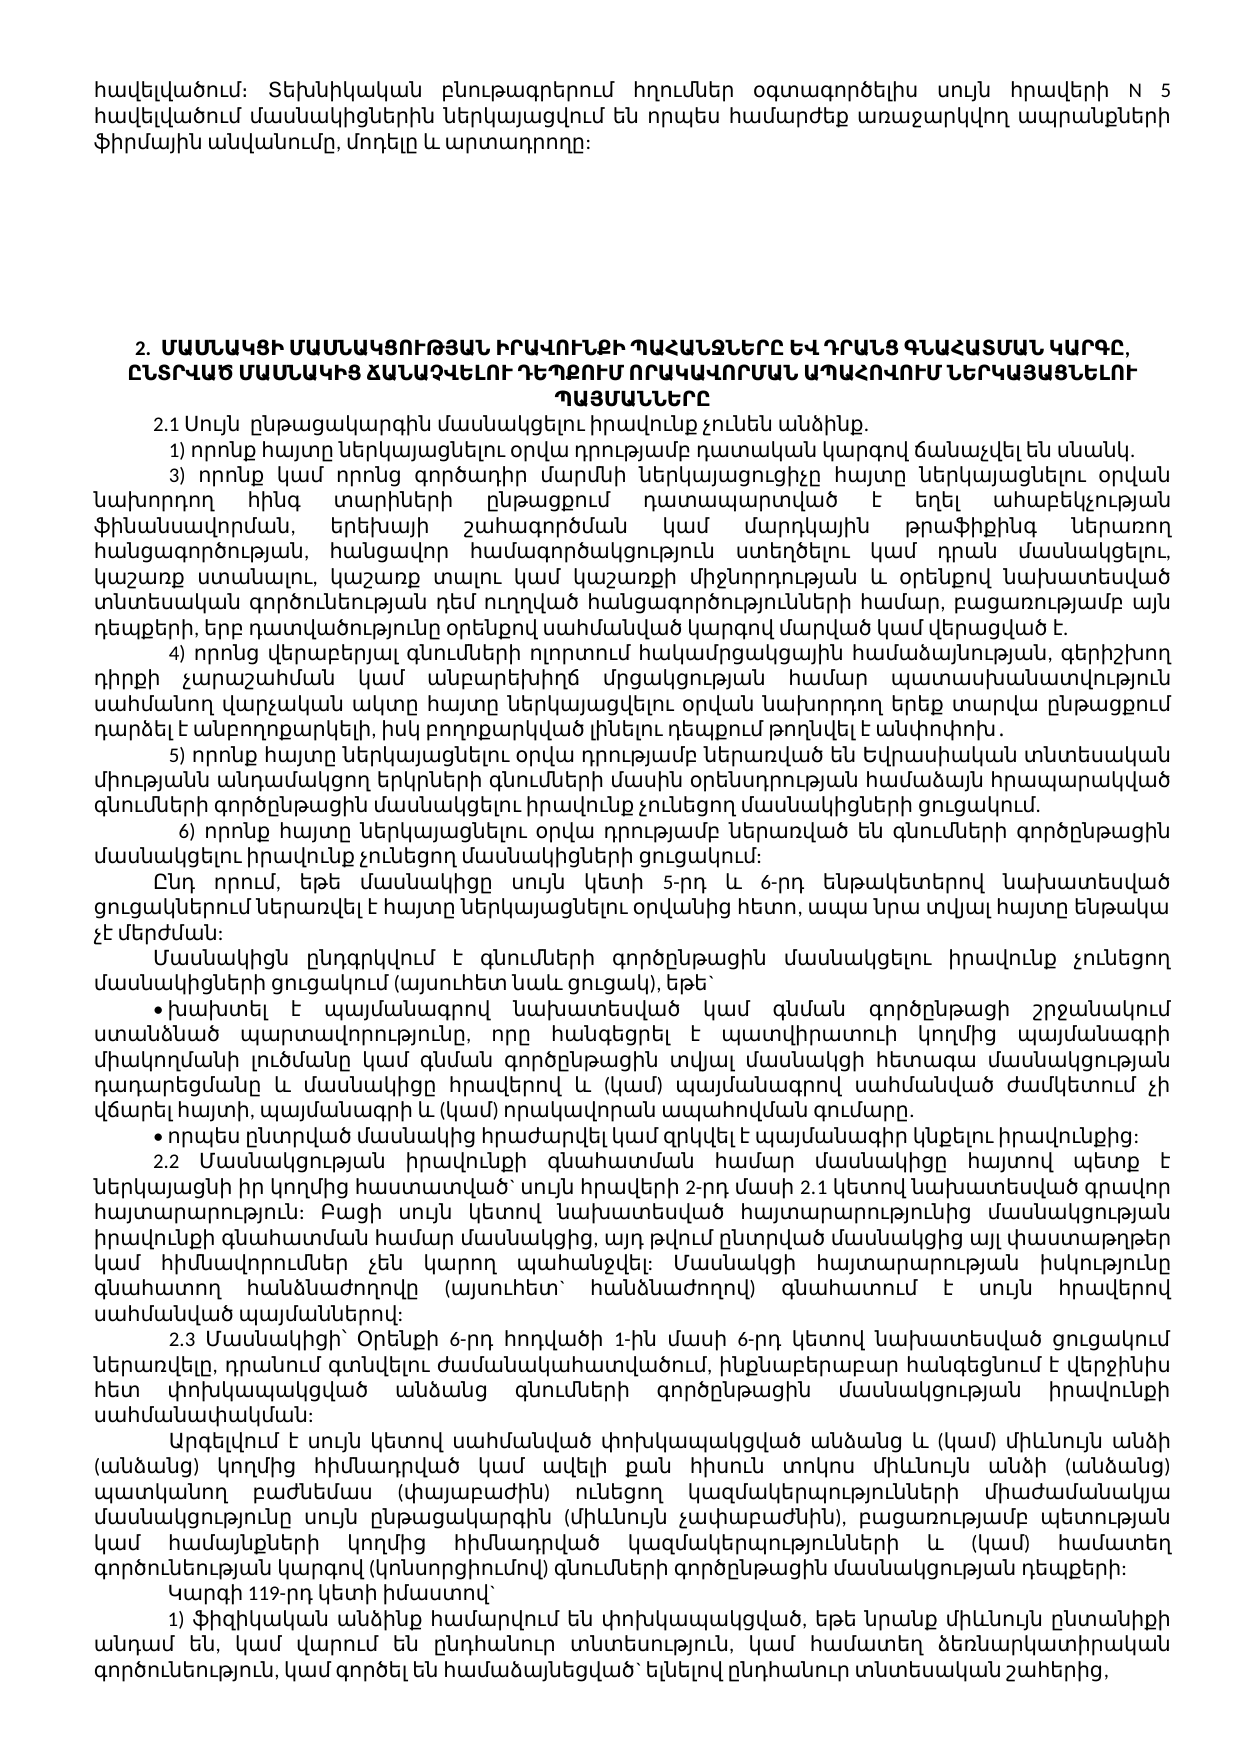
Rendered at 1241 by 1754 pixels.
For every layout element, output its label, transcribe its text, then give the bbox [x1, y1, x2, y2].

text 1) ֆիզիկական անձինք համարվում են փոխկապակցված, եթե նրանք միևնույն ընտանիքի անդամ են, կամ վարում են ընդհանուր տնտեսություն, կամ համատեղ ձեռնարկատիրական գործունեություն, կամ գործել են համաձայնեցված` ելնելով ընդհանուր տնտեսական շահերից, [94, 1606, 1171, 1682]
text • խախտել է պայմանագրով նախատեսված կամ գնման գործընթացի շրջանակում ստանձնած պարտավորությունը, որը հանգեցրել է պատվիրատուի կողմից պայմանագրի միակողմանի լուծմանը կամ գնման գործընթացին տվյալ մասնակցի հետագա մասնակցության դադարեցմանը և մասնակիցը հրավերով և (կամ) պայմանագրով սահմանված ժամկետում չի վճարել հայտի, պայմանագրի և (կամ) որակավորան ապահովման գումարը. [94, 996, 1171, 1123]
text Կարգի 119-րդ կետի իմաստով` [94, 1581, 1171, 1606]
text 6) որոնք հայտը ներկայացնելու օրվա դրությամբ ներառված են գնումների գործընթացին մասնակցելու իրավունք չունեցող մասնակիցների ցուցակում: [94, 818, 1171, 869]
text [94, 75, 1171, 154]
text Արգելվում է սույն կետով սահմանված փոխկապակցված անձանց և (կամ) միևնույն անձի (անձանց) կողմից հիմնադրված կամ ավելի քան հիսուն տոկոս միևնույն անձի (անձանց) պատկանող բաժնեմաս (փայաբաժին) ունեցող կազմակերպությունների միաժամանակյա մասնակցությունը սույն ընթացակարգին (միևնույն չափաբաժնին), բացառությամբ պետության կամ համայնքների կողմից հիմնադրված կազմակերպությունների և (կամ) համատեղ գործունեության կարգով (կոնսորցիումով) գնումների գործընթացին մասնակցության դեպքերի: [94, 1428, 1171, 1581]
text Մասնակիցն ընդգրկվում է գնումների գործընթացին մասնակցելու իրավունք չունեցող մասնակիցների ցուցակում (այսուհետ նաև ցուցակ), եթե` [94, 945, 1171, 996]
text 2.3 Մասնակիցի՝ Օրենքի 6-րդ հոդվածի 1-ին մասի 6-րդ կետով նախատեսված ցուցակում ներառվելը, դրանում գտնվելու ժամանակահատվածում, ինքնաբերաբար հանգեցնում է վերջինիս հետ փոխկապակցված անձանց գնումների գործընթացին մասնակցության իրավունքի սահմանափակման: [94, 1326, 1171, 1428]
text 1) որոնք հայտը ներկայացնելու օրվա դրությամբ դատական կարգով ճանաչվել են սնանկ. [94, 437, 1171, 462]
text 5) որոնք հայտը ներկայացնելու օրվա դրությամբ ներառված են Եվրասիական տնտեսական միությանն անդամակցող երկրների գնումների մասին օրենսդրության համաձայն հրապարակված գնումների գործընթացին մասնակցելու իրավունք չունեցող մասնակիցների ցուցակում. [94, 742, 1171, 818]
text 4) որոնց վերաբերյալ գնումների ոլորտում հակամրցակցային համաձայնության, գերիշխող դիրքի չարաշահման կամ անբարեխիղճ մրցակցության համար պատասխանատվություն սահմանող վարչական ակտը հայտը ներկայացվելու օրվան նախորդող երեք տարվա ընթացքում դարձել է անբողոքարկելի, իսկ բողոքարկված լինելու դեպքում թողնվել է անփոփոխ․ [94, 640, 1171, 742]
text 2. ՄԱՍՆԱԿՑԻ ՄԱՍՆԱԿՑՈՒԹՅԱՆ ԻՐԱՎՈՒՆՔԻ ՊԱՀԱՆՋՆԵՐԸ ԵՎ ԴՐԱՆՑ ԳՆԱՀԱՏՄԱՆ ԿԱՐԳԸ, ԸՆՏՐՎԱԾ ՄԱՍՆԱԿԻՑ ՃԱՆԱՉՎԵԼՈՒ ԴԵՊՔՈՒՄ ՈՐԱԿԱՎՈՐՄԱՆ ԱՊԱՀՈՎՈՒՄ ՆԵՐԿԱՅԱՑՆԵԼՈՒ ՊԱՅՄԱՆՆԵՐԸ [94, 335, 1171, 411]
text Ընդ որում, եթե մասնակիցը սույն կետի 5-րդ և 6-րդ ենթակետերով նախատեսված ցուցակներում ներառվել է հայտը ներկայացնելու օրվանից հետո, ապա նրա տվյալ հայտը ենթակա չէ մերժման: [94, 869, 1171, 945]
text 2.2 Մասնակցության իրավունքի գնահատման համար մասնակիցը հայտով պետք է ներկայացնի իր կողմից հաստատված` սույն հրավերի 2-րդ մասի 2.1 կետով նախատեսված գրավոր հայտարարություն: Բացի սույն կետով նախատեսված հայտարարությունից մասնակցության իրավունքի գնահատման համար մասնակցից, այդ թվում ընտրված մասնակցից այլ փաստաթղթեր կամ հիմնավորումներ չեն կարող պահանջվել: Մասնակցի հայտարարության իսկությունը գնահատող հանձնաժողովը (այսուհետ` հանձնաժողով) գնահատում է սույն հրավերով սահմանված պայմաններով: [94, 1148, 1171, 1326]
text 2.1 Սույն ընթացակարգին մասնակցելու իրավունք չունեն անձինք. [94, 411, 1171, 437]
text • որպես ընտրված մասնակից հրաժարվել կամ զրկվել է պայմանագիր կնքելու իրավունքից: [94, 1123, 1171, 1148]
text 3) որոնք կամ որոնց գործադիր մարմնի ներկայացուցիչը հայտը ներկայացնելու օրվան նախորդող հինգ տարիների ընթացքում դատապարտված է եղել ահաբեկչության ֆինանսավորման, երեխայի շահագործման կամ մարդկային թրաֆիքինգ ներառող հանցագործության, հանցավոր համագործակցություն ստեղծելու կամ դրան մասնակցելու, կաշառք ստանալու, կաշառք տալու կամ կաշառքի միջնորդության և օրենքով նախատեսված տնտեսական գործունեության դեմ ուղղված հանցագործությունների համար, բացառությամբ այն դեպքերի, երբ դատվածությունը օրենքով սահմանված կարգով մարված կամ վերացված է. [94, 462, 1171, 640]
